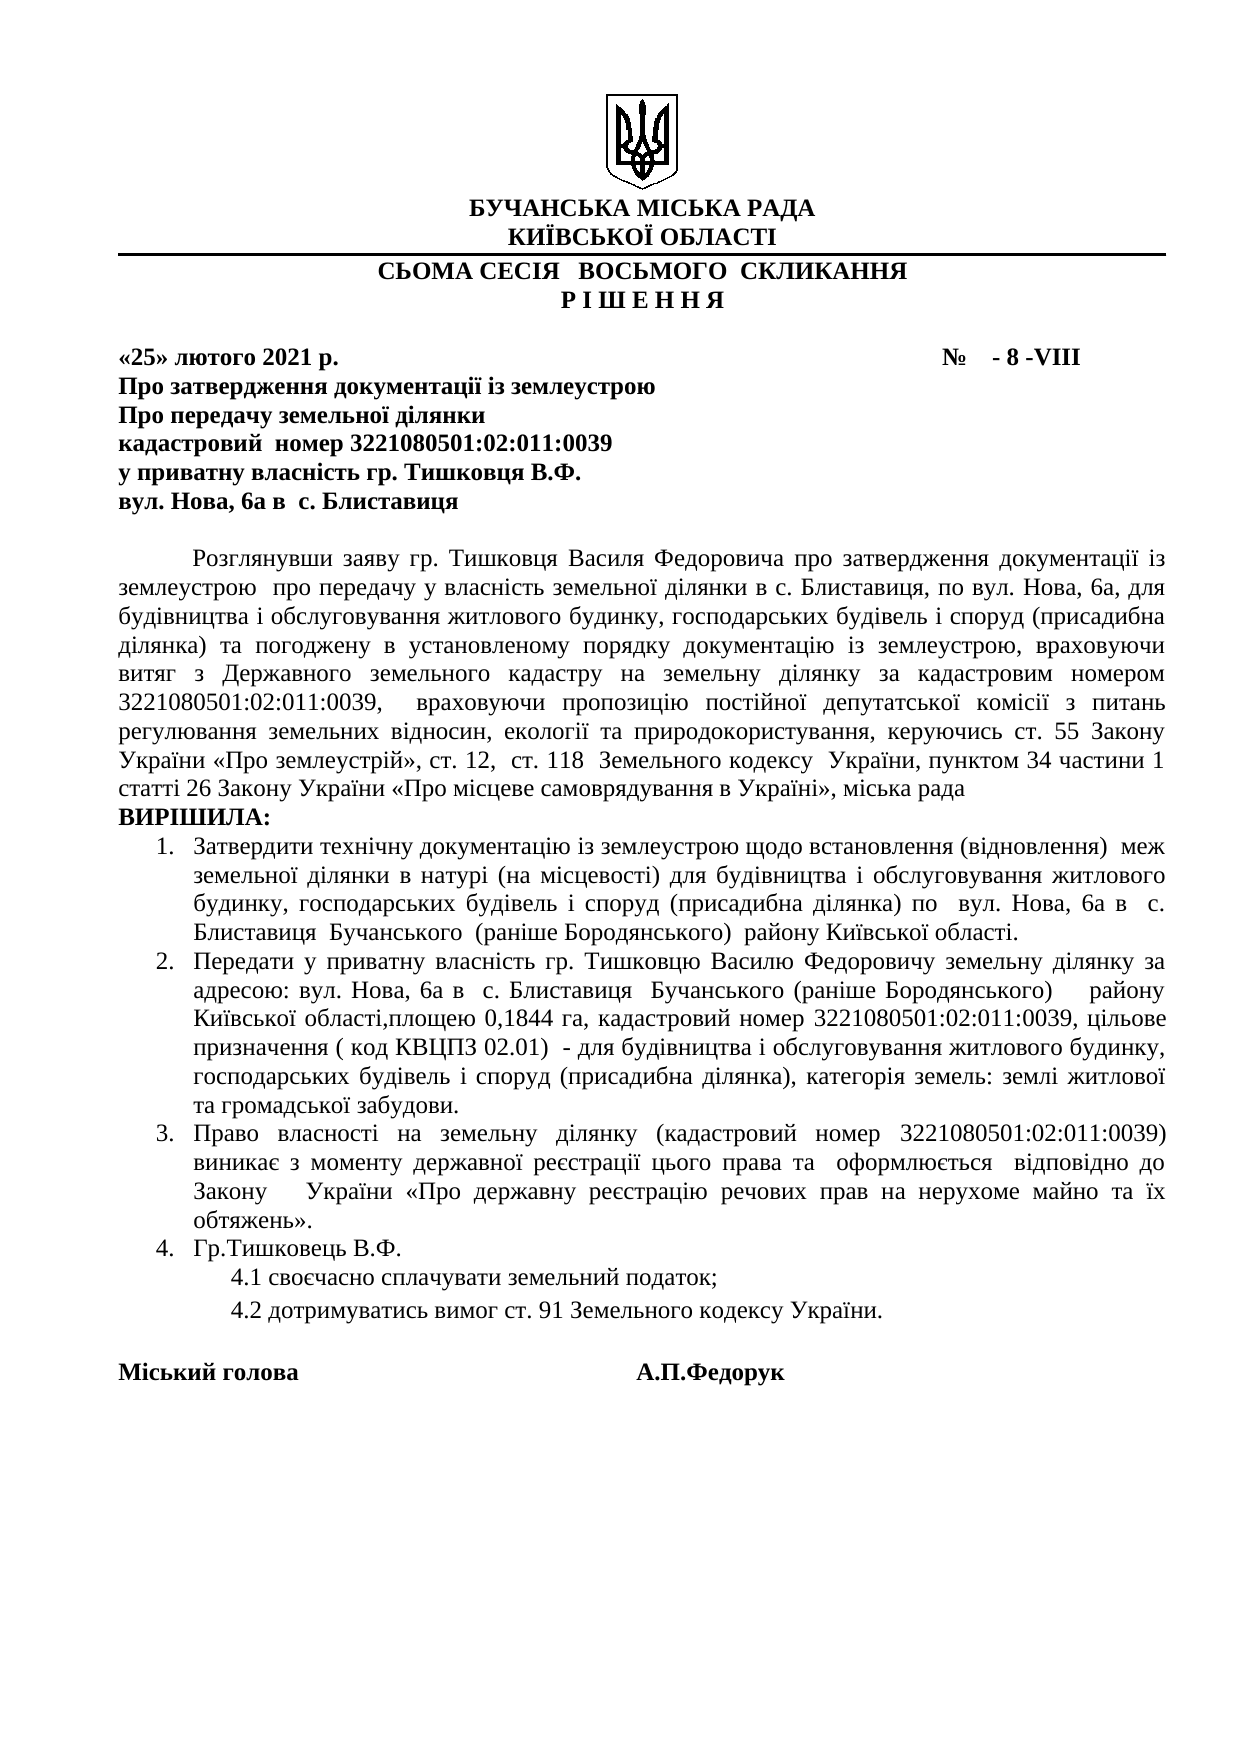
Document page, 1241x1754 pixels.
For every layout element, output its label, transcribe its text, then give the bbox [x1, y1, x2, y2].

list своєчасно сплачувати земельний податок; [231, 1262, 1166, 1291]
text Про передачу земельної ділянки [118, 400, 1166, 428]
text Р І Ш Е Н Н Я [118, 285, 1166, 313]
text кадастровий номер 3221080501:02:011:0039 [118, 428, 1166, 457]
list дотримуватись вимог ст. 91 Земельного кодексу України. [231, 1295, 1166, 1324]
text «25» лютого 2021 р. № - 8 -VІІІ [118, 342, 1166, 371]
list Передати у приватну власність гр. Тишковцю Василю Федоровичу земельну ділянку за адресою: вул. Нова, 6а в с. Блиставиця Бучанського (раніше Бородянського) району Київської області,площею 0,1844 га, кадастровий номер 3221080501:02:011:0039, цільове призначення ( код КВЦПЗ 02.01) - для будівництва і обслуговування житлового будинку, господарських будівель і споруд (присадибна ділянка), категорія земель: землі житлової та громадської забудови. [156, 946, 1166, 1118]
text СЬОМА СЕСІЯ ВОСЬМОГО СКЛИКАННЯ [118, 256, 1166, 285]
list Право власності на земельну ділянку (кадастровий номер 3221080501:02:011:0039) виникає з моменту державної реєстрації цього права та оформлюється відповідно до Закону України «Про державну реєстрацію речових прав на нерухоме майно та їх обтяжень». [156, 1118, 1166, 1233]
text ВИРІШИЛА: [118, 802, 1166, 831]
text Міський голова А.П.Федорук [118, 1357, 1166, 1386]
text КИЇВСЬКОЇ ОБЛАСТІ [118, 222, 1166, 253]
text БУЧАНСЬКА МІСЬКА РАДА [118, 193, 1166, 222]
list Гр.Тишковець В.Ф. [156, 1233, 1166, 1262]
text вул. Нова, 6а в с. Блиставиця [118, 486, 1166, 515]
text у приватну власність гр. Тишковця В.Ф. [118, 457, 1166, 486]
list Затвердити технічну документацію із землеустрою щодо встановлення (відновлення) меж земельної ділянки в натурі (на місцевості) для будівництва і обслуговування житлового будинку, господарських будівель і споруд (присадибна ділянка) по вул. Нова, 6а в с. Блиставиця Бучанського (раніше Бородянського) району Київської області. [156, 831, 1166, 946]
text Про затвердження документації із землеустрою [118, 371, 1166, 400]
text Розглянувши заяву гр. Тишковця Василя Федоровича про затвердження документації із землеустрою про передачу у власність земельної ділянки в с. Блиставиця, по вул. Нова, 6а, для будівництва і обслуговування житлового будинку, господарських будівель і споруд (присадибна ділянка) та погоджену в установленому порядку документацію із землеустрою, враховуючи витяг з Державного земельного кадастру на земельну ділянку за кадастровим номером 3221080501:02:011:0039, враховуючи пропозицію постійної депутатської комісії з питань регулювання земельних відносин, екології та природокористування, керуючись ст. 55 Закону України «Про землеустрій», ст. 12, ст. 118 Земельного кодексу України, пунктом 34 частини 1 статті 26 Закону України «Про місцеве самоврядування в Україні», міська рада [118, 543, 1166, 802]
